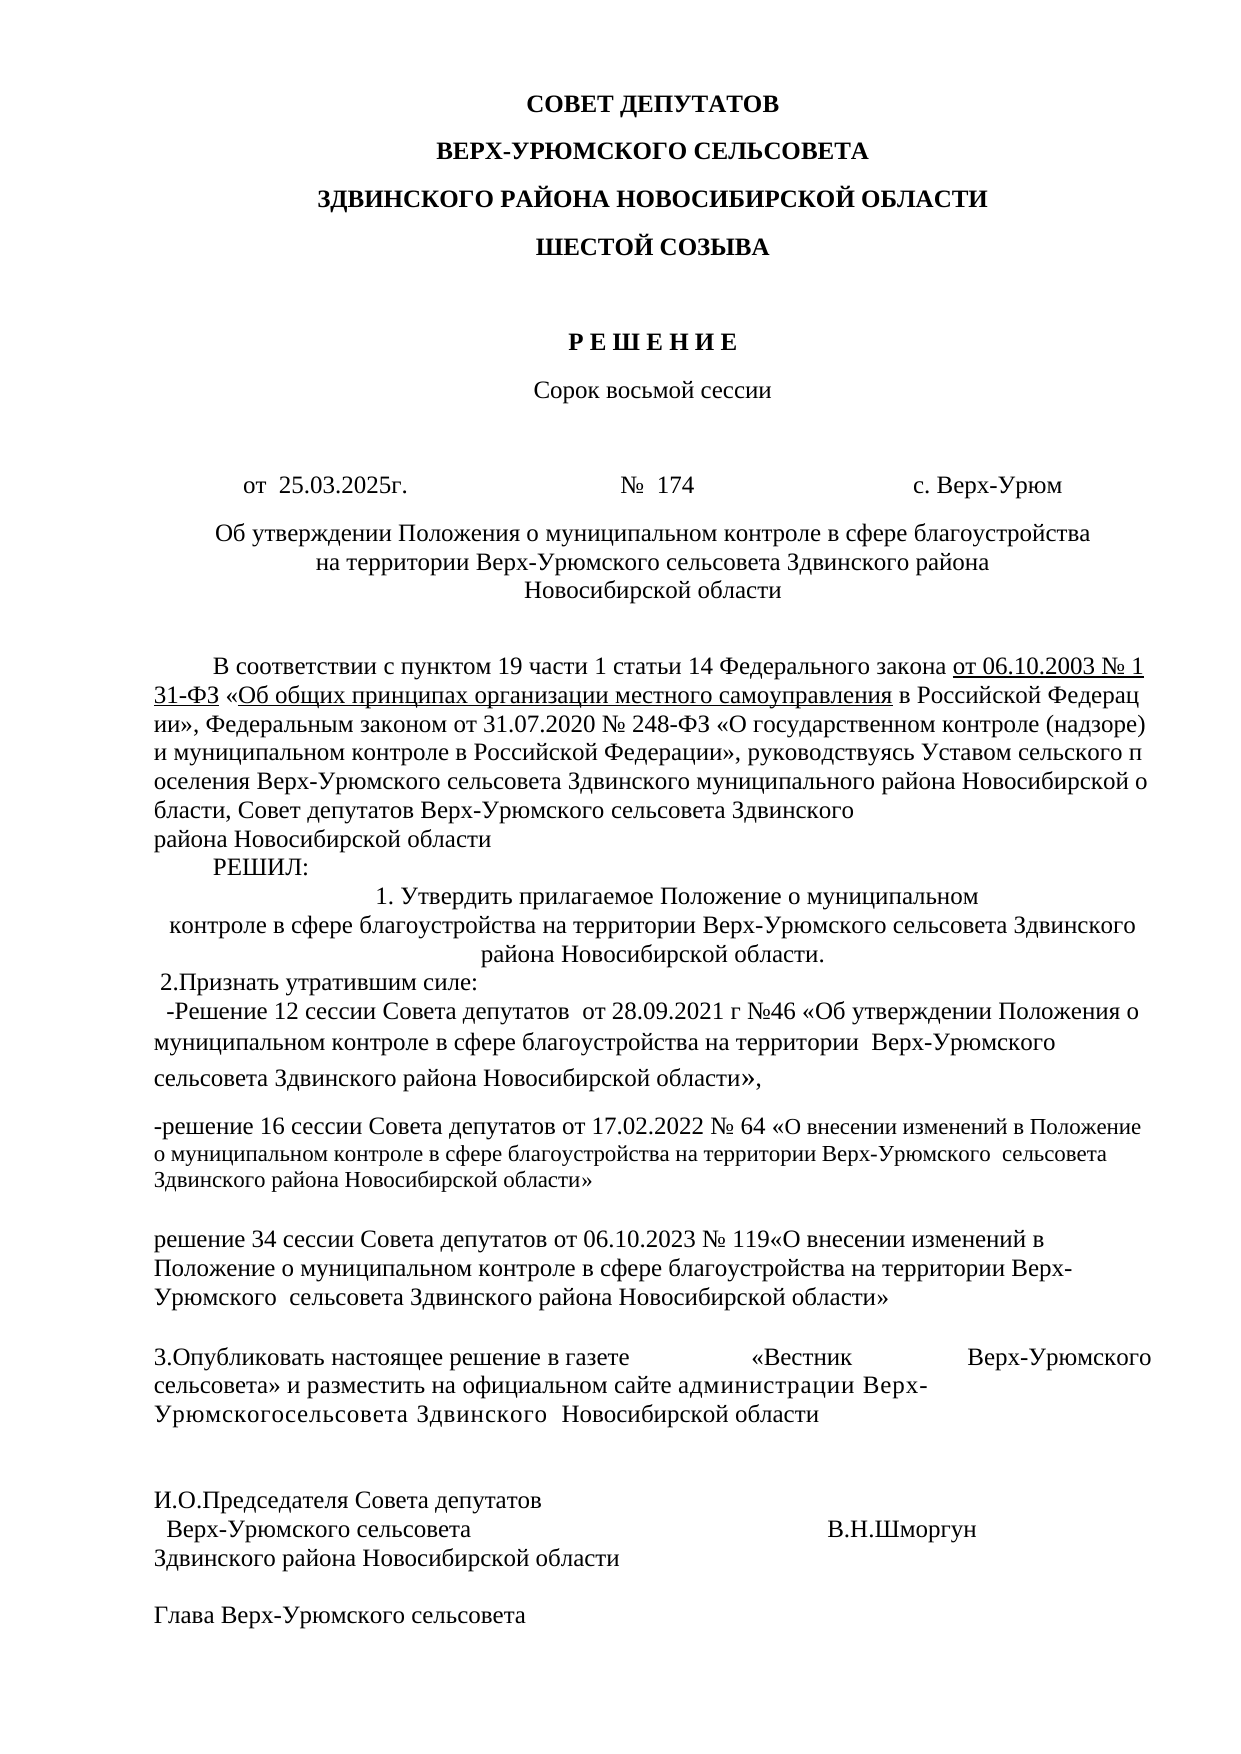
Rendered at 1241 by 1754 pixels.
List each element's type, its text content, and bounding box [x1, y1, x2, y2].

text -Решение 12 сессии Совета депутатов от 28.09.2021 г №46 «Об утверждении Положения о муниципальном контроле в сфере благоустройства на территории Верх-Урюмского сельсовета Здвинского района Новосибирской области», [153, 996, 1152, 1092]
text на территории Верх-Урюмского сельсовета Здвинского района [153, 547, 1152, 576]
text от 25.03.2025г. № 174 с. Верх-Урюм [153, 470, 1152, 499]
text Глава Верх-Урюмского сельсовета [153, 1600, 1152, 1629]
text ЗДВИНСКОГО РАЙОНА НОВОСИБИРСКОЙ ОБЛАСТИ [153, 184, 1152, 213]
text ШЕСТОЙ СОЗЫВА [153, 232, 1152, 261]
text В соответствии с пунктом 19 части 1 статьи 14 Федерального закона от 06.10.2003 № 131-ФЗ «Об общих принципах организации местного самоуправления в Российской Федерации», Федеральным законом от 31.07.2020 № 248-ФЗ «О государственном контроле (надзоре) и муниципальном контроле в Российской Федерации», руководствуясь Уставом сельского поселения Верх-Урюмского сельсовета Здвинского муниципального района Новосибирской области, Совет депутатов Верх-Урюмского сельсовета Здвинского района Новосибирской области [153, 651, 1152, 852]
text Сорок восьмой сессии [153, 375, 1152, 404]
text Новосибирской области [153, 576, 1152, 604]
text СОВЕТ ДЕПУТАТОВ [153, 89, 1152, 117]
text 2.Признать утратившим силе: [153, 967, 1152, 996]
text решение 34 сессии Совета депутатов от 06.10.2023 № 119«О внесении изменений в Положение о муниципальном контроле в сфере благоустройства на территории Верх-Урюмского сельсовета Здвинского района Новосибирской области» [153, 1224, 1152, 1310]
text -решение 16 сессии Совета депутатов от 17.02.2022 № 64 «О внесении изменений в Положение о муниципальном контроле в сфере благоустройства на территории Верх-Урюмского сельсовета Здвинского района Новосибирской области» [153, 1111, 1152, 1193]
text И.О.Председателя Совета депутатов [153, 1485, 1152, 1514]
text Верх-Урюмского сельсовета В.Н.Шморгун [153, 1514, 1152, 1543]
text Об утверждении Положения о муниципальном контроле в сфере благоустройства [153, 518, 1152, 547]
text РЕШИЛ: [153, 852, 1152, 881]
text Здвинского района Новосибирской области [153, 1543, 1152, 1572]
text 1. Утвердить прилагаемое Положение о муниципальном контроле в сфере благоустройства на территории Верх-Урюмского сельсовета Здвинского района Новосибирской области. [153, 881, 1152, 967]
text Р Е Ш Е Н И Е [153, 327, 1152, 356]
text 3.Опубликовать настоящее решение в газете «Вестник Верх-Урюмского сельсовета» и разместить на официальном сайте администрации Верх-Урюмскогосельсовета Здвинского Новосибирской области [153, 1342, 1152, 1428]
text ВЕРХ-УРЮМСКОГО СЕЛЬСОВЕТА [153, 136, 1152, 165]
